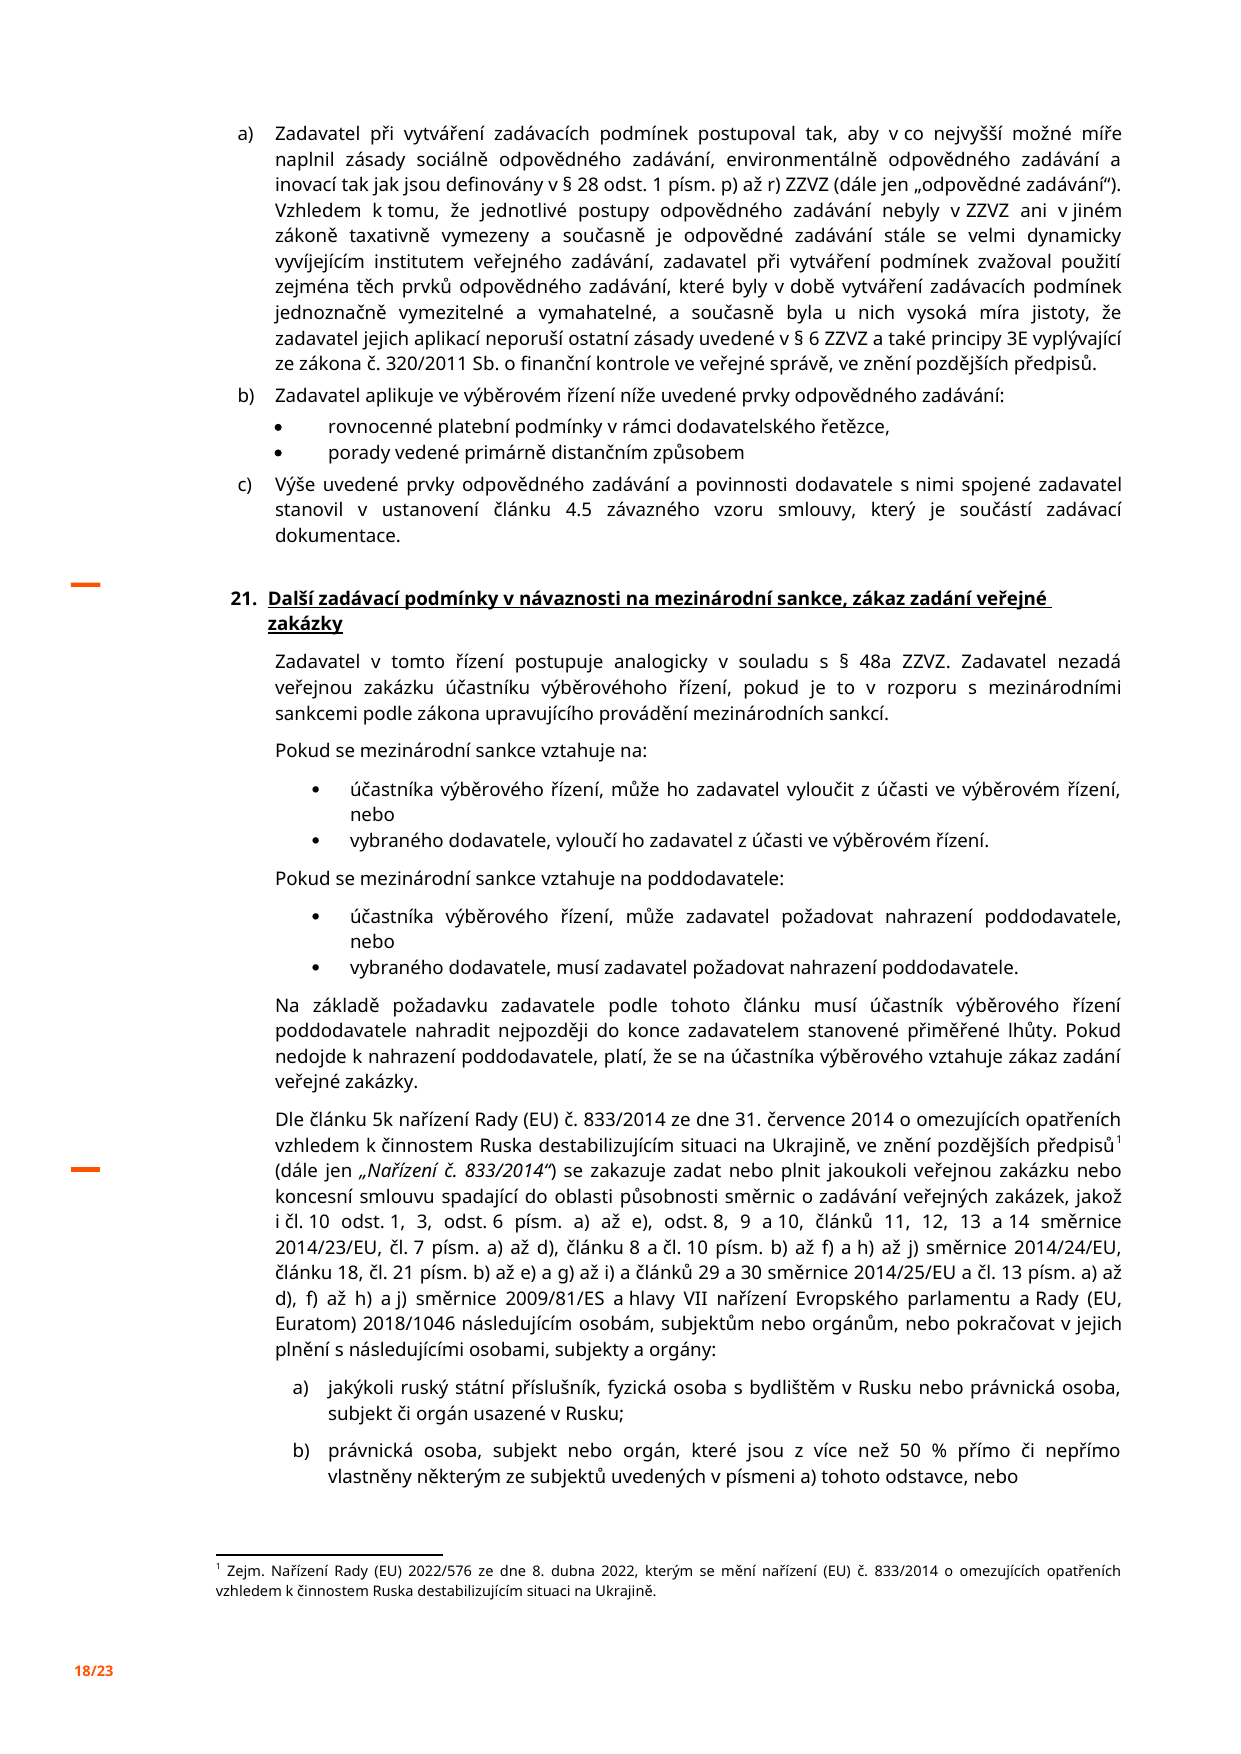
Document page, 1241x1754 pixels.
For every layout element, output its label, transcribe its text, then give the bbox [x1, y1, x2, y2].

text Pokud se mezinárodní sankce vztahuje na: [275, 738, 1122, 763]
list Zadavatel při vytváření zadávacích podmínek postupoval tak, aby v co nejvyšší možné míře naplnil zásady sociálně odpovědného zadávání, environmentálně odpovědného zadávání a inovací tak jak jsou definovány v § 28 odst. 1 písm. p) až r) ZZVZ (dále jen „odpovědné zadávání“). Vzhledem k tomu, že jednotlivé postupy odpovědného zadávání nebyly v ZZVZ ani v jiném zákoně taxativně vymezeny a současně je odpovědné zadávání stále se velmi dynamicky vyvíjejícím institutem veřejného zadávání, zadavatel při vytváření podmínek zvažoval použití zejména těch prvků odpovědného zadávání, které byly v době vytváření zadávacích podmínek jednoznačně vymezitelné a vymahatelné, a současně byla u nich vysoká míra jistoty, že zadavatel jejich aplikací neporuší ostatní zásady uvedené v § 6 ZZVZ a také principy 3E vyplývající ze zákona č. 320/2011 Sb. o finanční kontrole ve veřejné správě, ve znění pozdějších předpisů. [237, 121, 1122, 376]
list účastníka výběrového řízení, může zadavatel požadovat nahrazení poddodavatele, nebo [312, 903, 1122, 954]
list Výše uvedené prvky odpovědného zadávání a povinnosti dodavatele s nimi spojené zadavatel stanovil v ustanovení článku 4.5 závazného vzoru smlouvy, který je součástí zadávací dokumentace. [237, 471, 1122, 548]
text rovnocenné platební podmínky v rámci dodavatelského řetězce, [275, 414, 1122, 439]
text Na základě požadavku zadavatele podle tohoto článku musí účastník výběrového řízení poddodavatele nahradit nejpozději do konce zadavatelem stanovené přiměřené lhůty. Pokud nedojde k nahrazení poddodavatele, platí, že se na účastníka výběrového vztahuje zákaz zadání veřejné zakázky. [275, 992, 1122, 1094]
list Další zadávací podmínky v návaznosti na mezinárodní sankce, zákaz zadání veřejné zakázky [230, 585, 1122, 636]
list jakýkoli ruský státní příslušník, fyzická osoba s bydlištěm v Rusku nebo právnická osoba, subjekt či orgán usazené v Rusku; [292, 1374, 1122, 1425]
text porady vedené primárně distančním způsobem [275, 439, 1122, 465]
list vybraného dodavatele, vyloučí ho zadavatel z účasti ve výběrovém řízení. [312, 827, 1122, 852]
list Zadavatel aplikuje ve výběrovém řízení níže uvedené prvky odpovědného zadávání: [237, 382, 1122, 408]
text Zadavatel v tomto řízení postupuje analogicky v souladu s § 48a ZZVZ. Zadavatel nezadá veřejnou zakázku účastníku výběrovéhoho řízení, pokud je to v rozporu s mezinárodními sankcemi podle zákona upravujícího provádění mezinárodních sankcí. [275, 649, 1122, 725]
text Pokud se mezinárodní sankce vztahuje na poddodavatele: [275, 865, 1122, 890]
text Dle článku 5k nařízení Rady (EU) č. 833/2014 ze dne 31. července 2014 o omezujících opatřeních vzhledem k činnostem Ruska destabilizujícím situaci na Ukrajině, ve znění pozdějších předpisů (dále jen „Nařízení č. 833/2014“) se zakazuje zadat nebo plnit jakoukoli veřejnou zakázku nebo koncesní smlouvu spadající do oblasti působnosti směrnic o zadávání veřejných zakázek, jakož i čl. 10 odst. 1, 3, odst. 6 písm. a) až e), odst. 8, 9 a 10, článků 11, 12, 13 a 14 směrnice 2014/23/EU, čl. 7 písm. a) až d), článku 8 a čl. 10 písm. b) až f) a h) až j) směrnice 2014/24/EU, článku 18, čl. 21 písm. b) až e) a g) až i) a článků 29 a 30 směrnice 2014/25/EU a čl. 13 písm. a) až d), f) až h) a j) směrnice 2009/81/ES a hlavy VII nařízení Evropského parlamentu a Rady (EU, Euratom) 2018/1046 následujícím osobám, subjektům nebo orgánům, nebo pokračovat v jejich plnění s následujícími osobami, subjekty a orgány: [275, 1107, 1122, 1362]
list účastníka výběrového řízení, může ho zadavatel vyloučit z účasti ve výběrovém řízení, nebo [312, 776, 1122, 827]
list vybraného dodavatele, musí zadavatel požadovat nahrazení poddodavatele. [312, 954, 1122, 979]
list právnická osoba, subjekt nebo orgán, které jsou z více než 50 % přímo či nepřímo vlastněny některým ze subjektů uvedených v písmeni a) tohoto odstavce, nebo [292, 1438, 1122, 1489]
